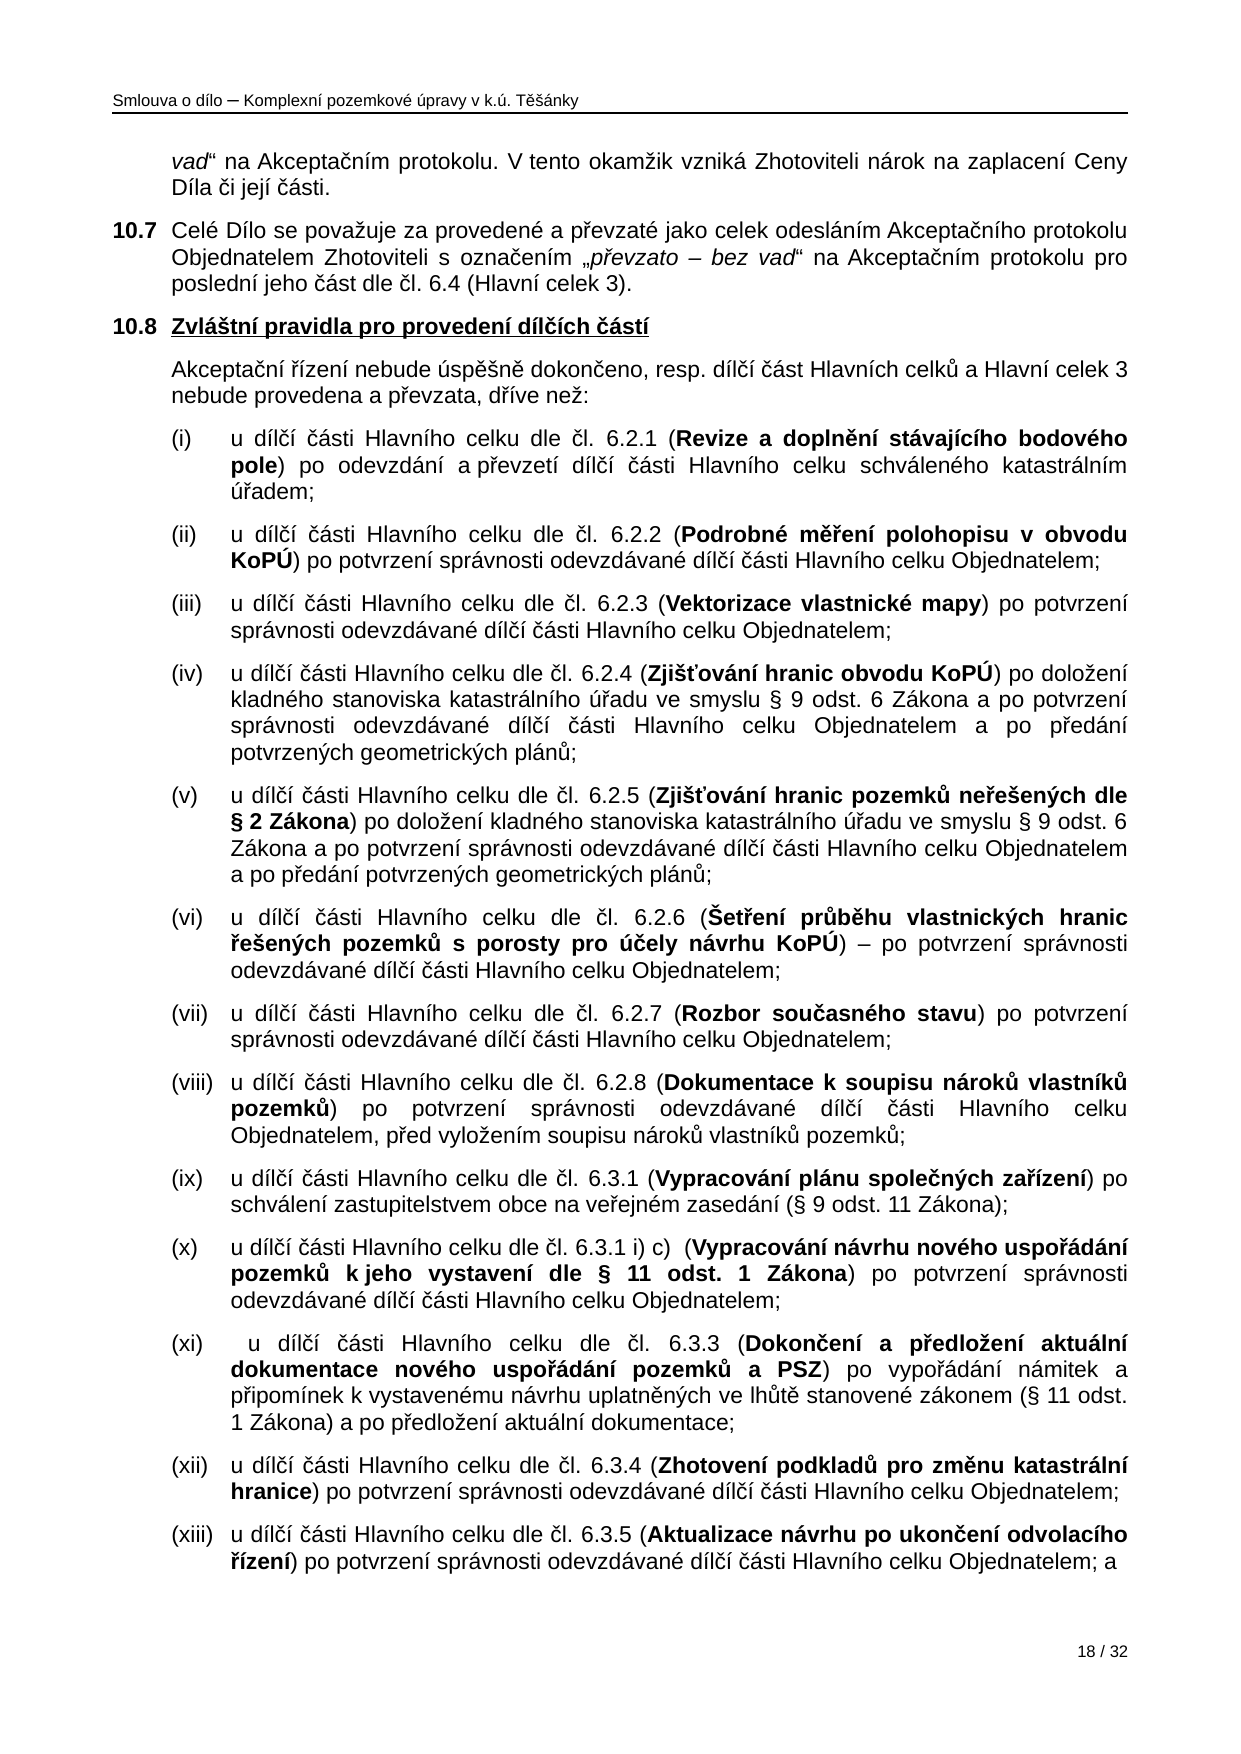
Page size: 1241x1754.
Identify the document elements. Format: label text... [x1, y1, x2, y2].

list u dílčí části Hlavního celku dle čl. 6.3.1 (Vypracování plánu společných zařízení) po schválení zastupitelstvem obce na veřejném zasedání (§ 9 odst. 11 Zákona); [171, 1165, 1128, 1217]
list u dílčí části Hlavního celku dle čl. 6.3.2 (Vypracování návrhu nového uspořádání pozemků k jeho vystavení dle § 11 odst. 1 Zákona) po potvrzení správnosti odevzdávané dílčí části Hlavního celku Objednatelem; [171, 1234, 1128, 1313]
text Zvláštní pravidla pro provedení dílčích částí [112, 313, 1128, 339]
list u dílčí části Hlavního celku dle čl. 6.2.7 (Rozbor současného stavu) po potvrzení správnosti odevzdávané dílčí části Hlavního celku Objednatelem; [171, 999, 1128, 1052]
list u dílčí části Hlavního celku dle čl. 6.3.3 (Dokončení a předložení aktuální dokumentace nového uspořádání pozemků a PSZ) po vypořádání námitek a připomínek k vystavenému návrhu uplatněných ve lhůtě stanovené zákonem (§ 11 odst. 1 Zákona) a po předložení aktuální dokumentace; [171, 1330, 1128, 1435]
list u dílčí části Hlavního celku dle čl. 6.2.6 (Šetření průběhu vlastnických hranic řešených pozemků s porosty pro účely návrhu KoPÚ) – po potvrzení správnosti odevzdávané dílčí části Hlavního celku Objednatelem; [171, 904, 1128, 983]
list Akceptační řízení nebude úspěšně dokončeno, resp. dílčí část Hlavních celků a Hlavní celek 3 nebude provedena a převzata, dříve než: [171, 356, 1128, 408]
list u dílčí části Hlavního celku dle čl. 6.2.2 (Podrobné měření polohopisu v obvodu KoPÚ) po potvrzení správnosti odevzdávané dílčí části Hlavního celku Objednatelem; [171, 521, 1128, 574]
list u dílčí části Hlavního celku dle čl. 6.3.5 (Aktualizace návrhu po ukončení odvolacího řízení) po potvrzení správnosti odevzdávané dílčí části Hlavního celku Objednatelem; a [171, 1521, 1128, 1574]
text Celé Dílo se považuje za provedené a převzaté jako celek odesláním Akceptačního protokolu Objednatelem Zhotoviteli s označením „převzato – bez vad“ na Akceptačním protokolu pro poslední jeho část dle čl. 6.4 (Hlavní celek 3). [112, 217, 1128, 296]
list u dílčí části Hlavního celku dle čl. 6.2.1 (Revize a doplnění stávajícího bodového pole) po odevzdání a převzetí dílčí části Hlavního celku schváleného katastrálním úřadem; [171, 425, 1128, 504]
list u dílčí části Hlavního celku dle čl. 6.3.4 (Zhotovení podkladů pro změnu katastrální hranice) po potvrzení správnosti odevzdávané dílčí části Hlavního celku Objednatelem; [171, 1452, 1128, 1504]
list u dílčí části Hlavního celku dle čl. 6.2.5 (Zjišťování hranic pozemků neřešených dle § 2 Zákona) po doložení kladného stanoviska katastrálního úřadu ve smyslu § 9 odst. 6 Zákona a po potvrzení správnosti odevzdávané dílčí části Hlavního celku Objednatelem a po předání potvrzených geometrických plánů; [171, 782, 1128, 887]
list u dílčí části Hlavního celku dle čl. 6.2.3 (Vektorizace vlastnické mapy) po potvrzení správnosti odevzdávané dílčí části Hlavního celku Objednatelem; [171, 590, 1128, 643]
list u dílčí části Hlavního celku dle čl. 6.2.4 (Zjišťování hranic obvodu KoPÚ) po doložení kladného stanoviska katastrálního úřadu ve smyslu § 9 odst. 6 Zákona a po potvrzení správnosti odevzdávané dílčí části Hlavního celku Objednatelem a po předání potvrzených geometrických plánů; [171, 660, 1128, 765]
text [112, 148, 1128, 200]
list u dílčí části Hlavního celku dle čl. 6.2.8 (Dokumentace k soupisu nároků vlastníků pozemků) po potvrzení správnosti odevzdávané dílčí části Hlavního celku Objednatelem, před vyložením soupisu nároků vlastníků pozemků; [171, 1069, 1128, 1148]
